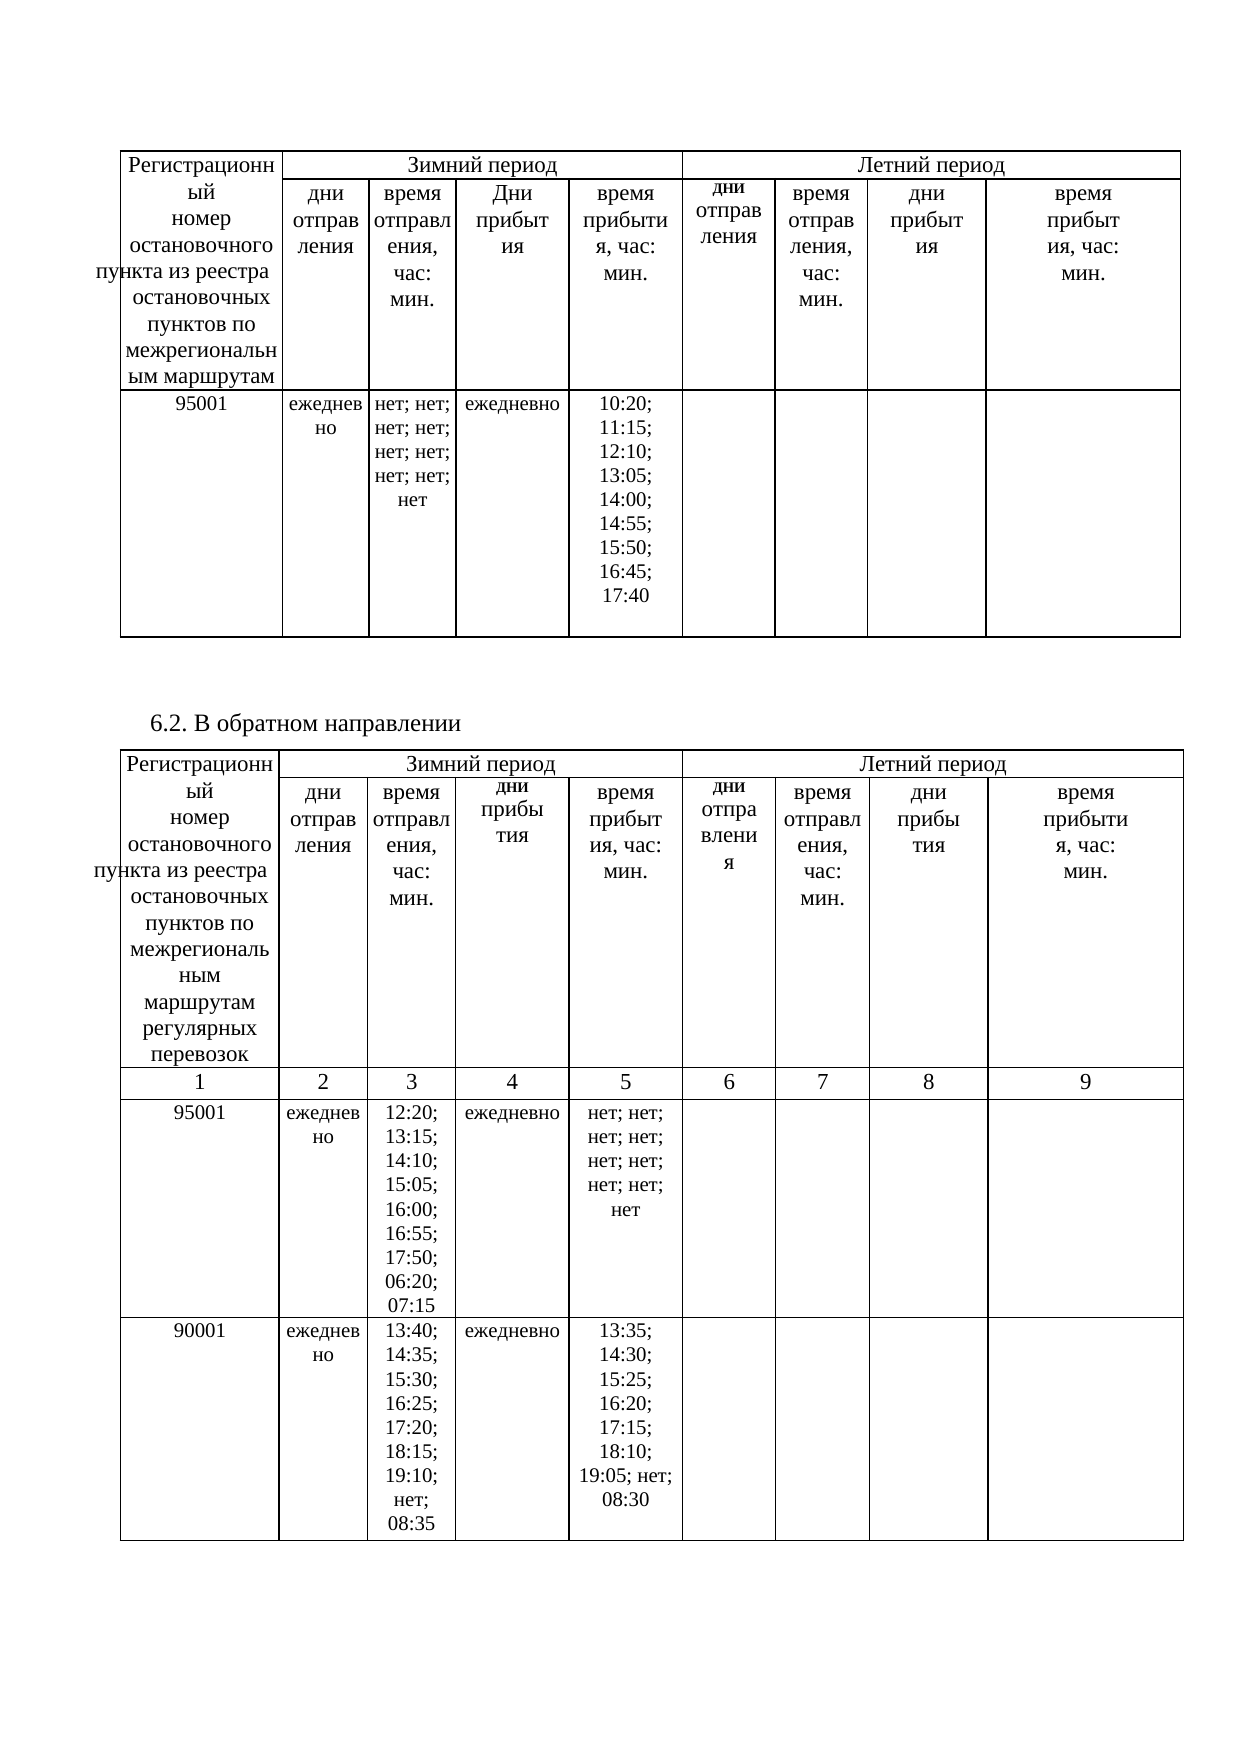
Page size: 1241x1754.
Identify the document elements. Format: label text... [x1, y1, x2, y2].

table_cell 10:20; 11:15; 12:10; 13:05; 14:00; 14:55; 15:50; 16:45; 17:40 [570, 391, 682, 636]
table_cell 95001 [121, 1100, 278, 1317]
table_cell [776, 391, 867, 636]
table_cell [870, 1100, 987, 1317]
table_cell 12:20; 13:15; 14:10; 15:05; 16:00; 16:55; 17:50; 06:20; 07:15 [368, 1100, 455, 1317]
table_cell ежедневно [456, 1100, 568, 1317]
table_header Зимний период [283, 152, 682, 178]
table_cell 7 [776, 1068, 869, 1099]
table_cell ежедневно [280, 1100, 367, 1317]
table_cell [776, 1318, 869, 1539]
table_cell дни прибы тия [870, 778, 987, 1067]
table_cell время прибыт ия, час: мин. [570, 778, 682, 1067]
table_cell [987, 391, 1180, 636]
table_cell ДНИ прибы тия [456, 778, 568, 1067]
table_cell 9 [989, 1068, 1183, 1099]
table_cell дни прибыт ия [868, 180, 985, 389]
table_cell 13:40; 14:35; 15:30; 16:25; 17:20; 18:15; 19:10; нет; 08:35 [368, 1318, 455, 1539]
table_header Регистрационный номер остановочного пункта из реестра остановочных пунктов по межрегиональным маршрутам регулярных перевозок [121, 152, 282, 389]
table_cell 95001 [121, 391, 282, 636]
table_header Летний период [683, 152, 1180, 178]
table_cell 90001 [121, 1318, 278, 1539]
table_cell ДНИ отправ ления [683, 180, 774, 389]
table_header Регистрационный номер остановочного пункта из реестра остановочных пунктов по межрегиональным маршрутам регулярных перевозок [121, 751, 278, 1067]
table_cell ежедневно [280, 1318, 367, 1539]
table_cell 4 [456, 1068, 568, 1099]
table_cell время отправл ения, час: мин. [370, 180, 455, 389]
table_cell [683, 391, 774, 636]
table_cell [989, 1100, 1183, 1317]
table_cell нет; нет; нет; нет; нет; нет; нет; нет; нет [570, 1100, 682, 1317]
table_cell время отправ ления, час: мин. [776, 180, 867, 389]
table_cell 8 [870, 1068, 987, 1099]
table_cell нет; нет; нет; нет; нет; нет; нет; нет; нет [370, 391, 455, 636]
table_cell 2 [280, 1068, 367, 1099]
table_cell дни отправ ления [280, 778, 367, 1067]
table_header Зимний период [280, 751, 682, 777]
table_cell ежедневно [457, 391, 568, 636]
table_cell ежедневно [283, 391, 368, 636]
table_cell [683, 1100, 775, 1317]
table_cell ежедневно [456, 1318, 568, 1539]
table_cell [868, 391, 985, 636]
table_cell [683, 1318, 775, 1539]
table_cell 3 [368, 1068, 455, 1099]
table_cell 5 [570, 1068, 682, 1099]
table_cell 1 [121, 1068, 278, 1099]
table_cell Дни прибыт ия [457, 180, 568, 389]
text 6.2. В обратном направлении [150, 708, 1090, 736]
table_cell ДНИ отпра влени я [683, 778, 775, 1067]
table_cell время прибыти я, час: мин. [570, 180, 682, 389]
table_cell 6 [683, 1068, 775, 1099]
table_cell [776, 1100, 869, 1317]
table_cell время прибыти я, час: мин. [989, 778, 1183, 1067]
table_header Летний период [683, 751, 1183, 777]
table_cell время прибыт ия, час: мин. [987, 180, 1180, 389]
table_cell время отправл ения, час: мин. [776, 778, 869, 1067]
table_cell [870, 1318, 987, 1539]
table_cell дни отправ ления [283, 180, 368, 389]
table_cell 13:35; 14:30; 15:25; 16:20; 17:15; 18:10; 19:05; нет; 08:30 [570, 1318, 682, 1539]
table_cell [989, 1318, 1183, 1539]
table_cell время отправл ения, час: мин. [368, 778, 455, 1067]
